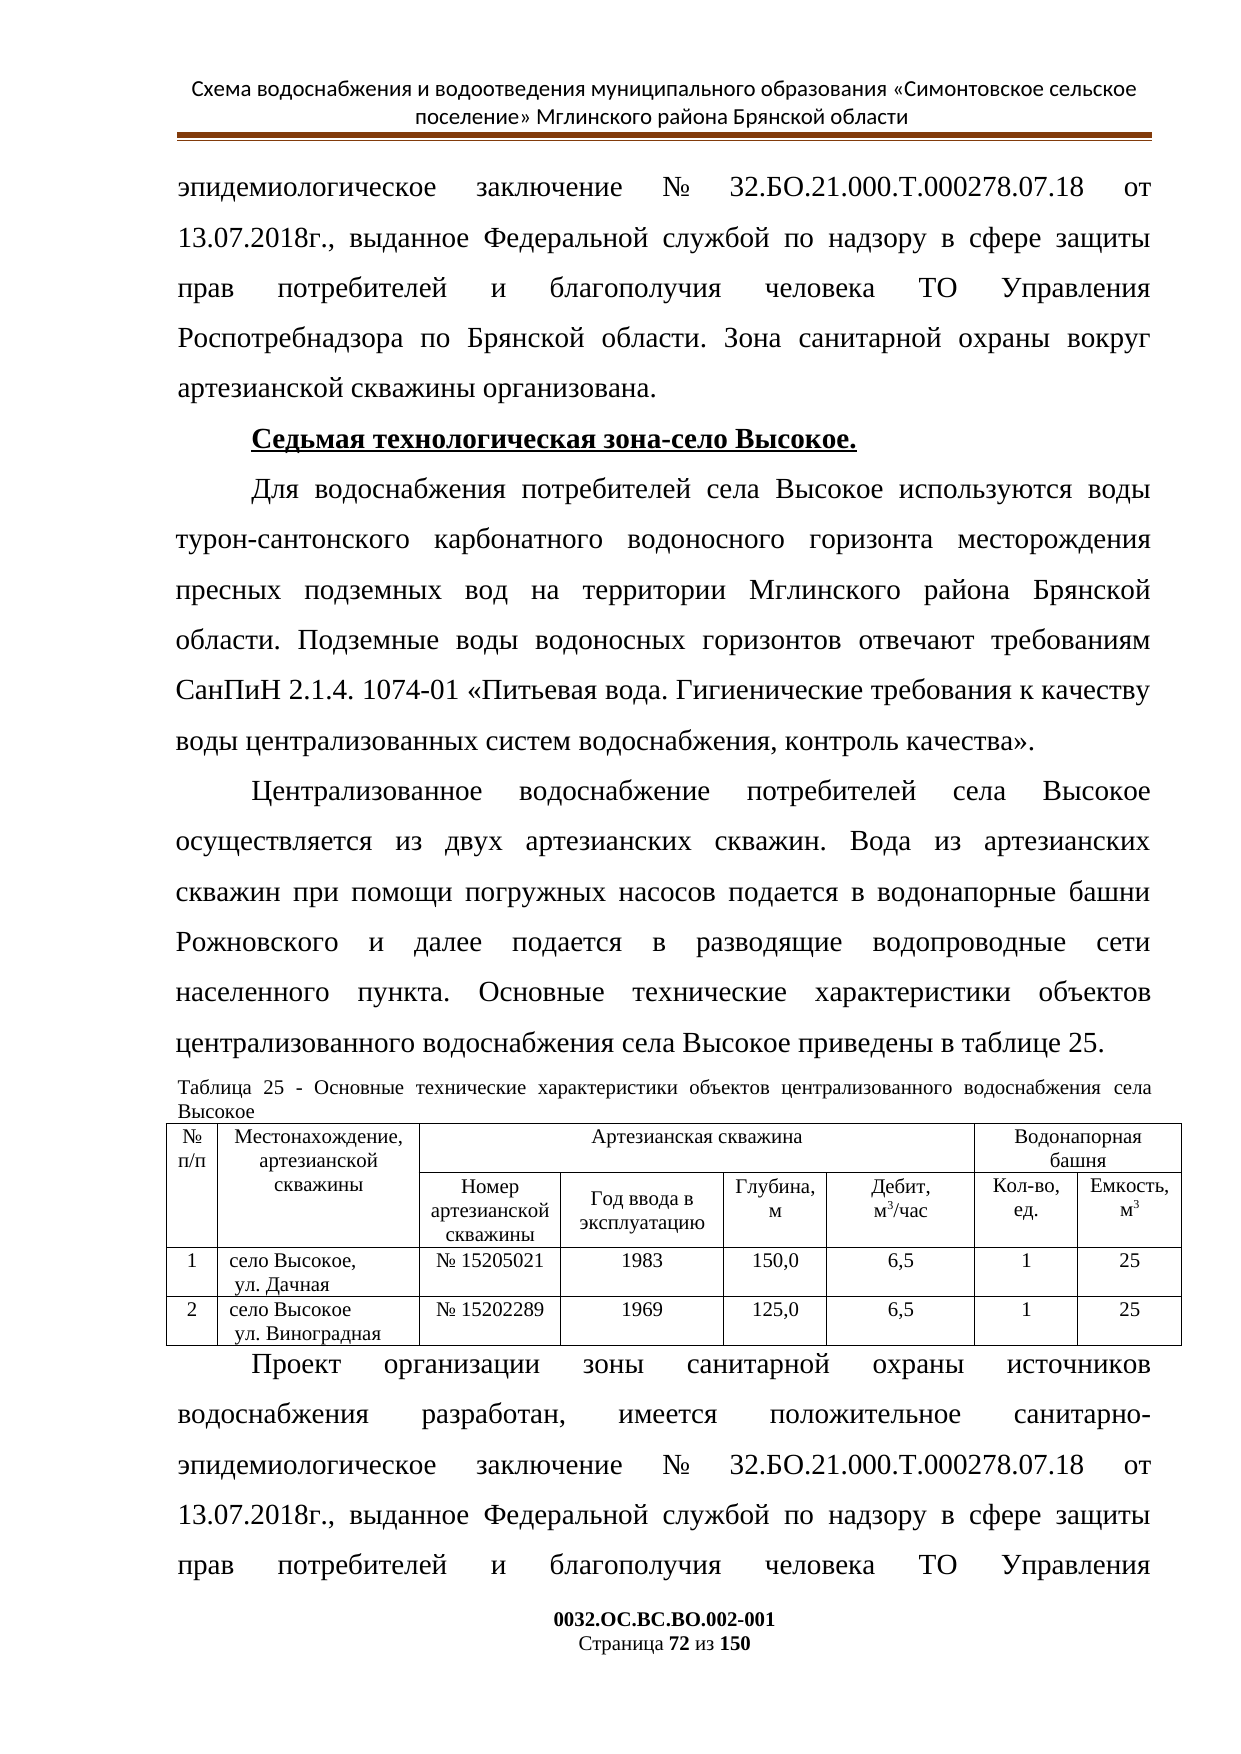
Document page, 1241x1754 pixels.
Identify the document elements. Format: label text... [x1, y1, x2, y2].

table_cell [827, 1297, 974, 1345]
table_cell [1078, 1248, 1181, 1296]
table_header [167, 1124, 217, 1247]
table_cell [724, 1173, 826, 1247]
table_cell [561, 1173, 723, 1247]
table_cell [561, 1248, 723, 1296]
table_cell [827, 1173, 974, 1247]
text Таблица 25 - Основные технические характеристики объектов централизованного водоснабжения села Высокое [177, 1075, 1152, 1123]
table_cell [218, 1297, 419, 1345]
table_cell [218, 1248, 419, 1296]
text Седьмая технологическая зона-село Высокое. [175, 421, 1152, 454]
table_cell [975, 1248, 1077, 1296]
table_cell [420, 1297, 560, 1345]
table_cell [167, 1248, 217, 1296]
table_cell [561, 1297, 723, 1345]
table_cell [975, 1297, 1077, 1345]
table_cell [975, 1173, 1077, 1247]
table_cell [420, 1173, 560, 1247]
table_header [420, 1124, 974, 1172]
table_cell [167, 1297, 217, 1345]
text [177, 1346, 1152, 1581]
text Для водоснабжения потребителей села Высокое используются воды турон-сантонского карбонатного водоносного горизонта месторождения пресных подземных вод на территории Мглинского района Брянской области. Подземные воды водоносных горизонтов отвечают требованиям СанПиН 2.1.4. 1074-01 «Питьевая вода. Гигиенические требования к качеству воды централизованных систем водоснабжения, контроль качества». [175, 471, 1152, 756]
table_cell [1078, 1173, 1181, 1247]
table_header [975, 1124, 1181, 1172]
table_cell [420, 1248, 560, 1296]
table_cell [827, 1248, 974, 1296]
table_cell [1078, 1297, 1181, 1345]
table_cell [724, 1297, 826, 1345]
text Централизованное водоснабжение потребителей села Высокое осуществляется из двух артезианских скважин. Вода из артезианских скважин при помощи погружных насосов подается в водонапорные башни Рожновского и далее подается в разводящие водопроводные сети населенного пункта. Основные технические характеристики объектов централизованного водоснабжения села Высокое приведены в таблице 25. [175, 773, 1152, 1058]
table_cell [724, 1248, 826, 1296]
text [177, 169, 1152, 404]
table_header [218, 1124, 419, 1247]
